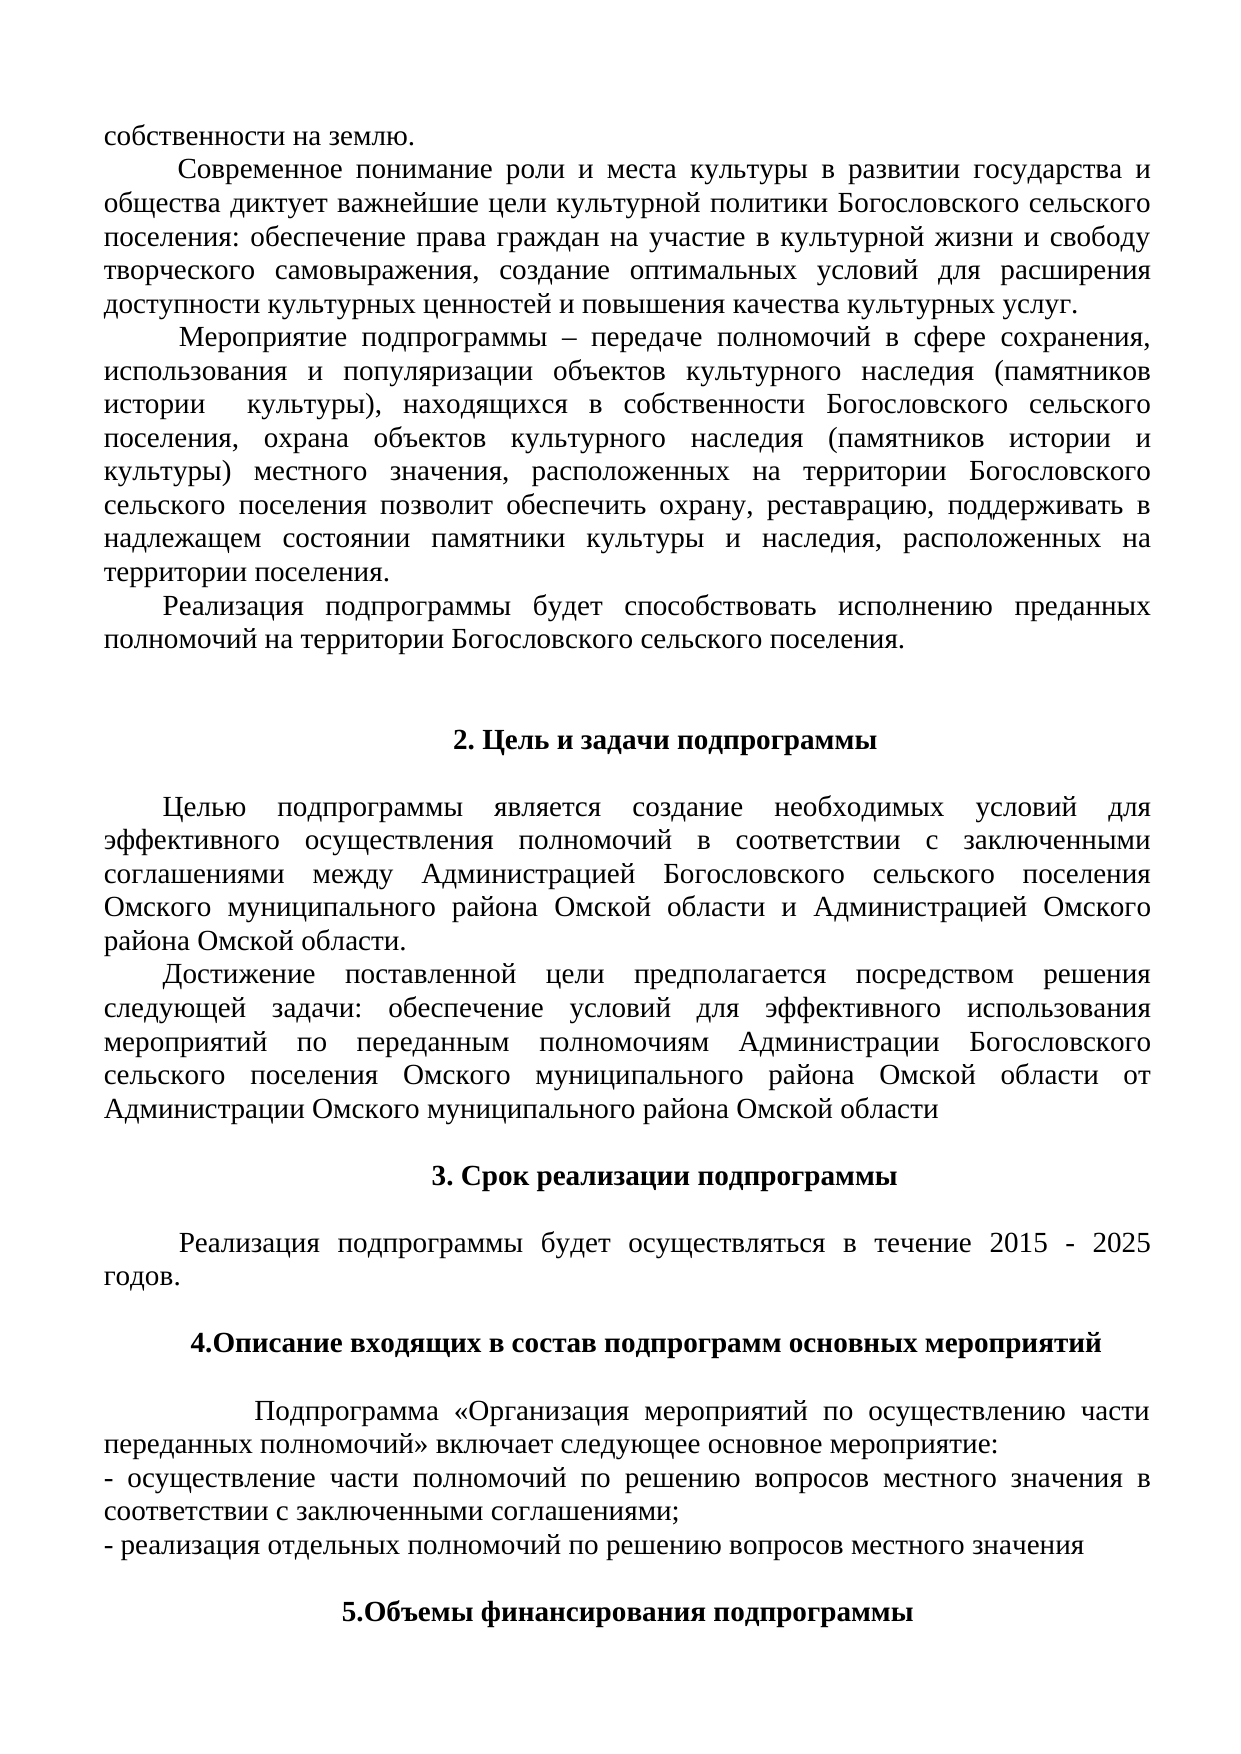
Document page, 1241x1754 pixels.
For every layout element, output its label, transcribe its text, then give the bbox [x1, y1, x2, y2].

text Мероприятие подпрограммы – передаче полномочий в сфере сохранения, использования и популяризации объектов культурного наследия (памятников истории культуры), находящихся в собственности Богословского сельского поселения, охрана объектов культурного наследия (памятников истории и культуры) местного значения, расположенных на территории Богословского сельского поселения позволит обеспечить охрану, реставрацию, поддерживать в надлежащем состоянии памятники культуры и наследия, расположенных на территории поселения. [103, 319, 1152, 588]
text 4.Описание входящих в состав подпрограмм основных мероприятий [141, 1326, 1152, 1359]
text Реализация подпрограммы будет способствовать исполнению преданных полномочий на территории Богословского сельского поселения. [103, 588, 1152, 655]
text Достижение поставленной цели предполагается посредством решения следующей задачи: обеспечение условий для эффективного использования мероприятий по переданным полномочиям Администрации Богословского сельского поселения Омского муниципального района Омской области от Администрации Омского муниципального района Омской области [103, 957, 1152, 1124]
text Современное понимание роли и места культуры в развитии государства и общества диктует важнейшие цели культурной политики Богословского сельского поселения: обеспечение права граждан на участие в культурной жизни и свободу творческого самовыражения, создание оптимальных условий для расширения доступности культурных ценностей и повышения качества культурных услуг. [103, 152, 1152, 319]
text 2. Цель и задачи подпрограммы [103, 722, 1152, 755]
text - осуществление части полномочий по решению вопросов местного значения в соответствии с заключенными соглашениями; [103, 1460, 1152, 1527]
text Подпрограмма «Организация мероприятий по осуществлению части переданных полномочий» включает следующее основное мероприятие: [103, 1393, 1152, 1460]
text Реализация подпрограммы будет осуществляться в течение 2015 - 2025 годов. [103, 1225, 1152, 1292]
text 3. Срок реализации подпрограммы [103, 1158, 1152, 1191]
text Целью подпрограммы является создание необходимых условий для эффективного осуществления полномочий в соответствии с заключенными соглашениями между Администрацией Богословского сельского поселения Омского муниципального района Омской области и Администрацией Омского района Омской области. [103, 789, 1152, 957]
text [103, 118, 1152, 152]
text - реализация отдельных полномочий по решению вопросов местного значения [103, 1527, 1152, 1560]
text 5.Объемы финансирования подпрограммы [103, 1594, 1152, 1627]
